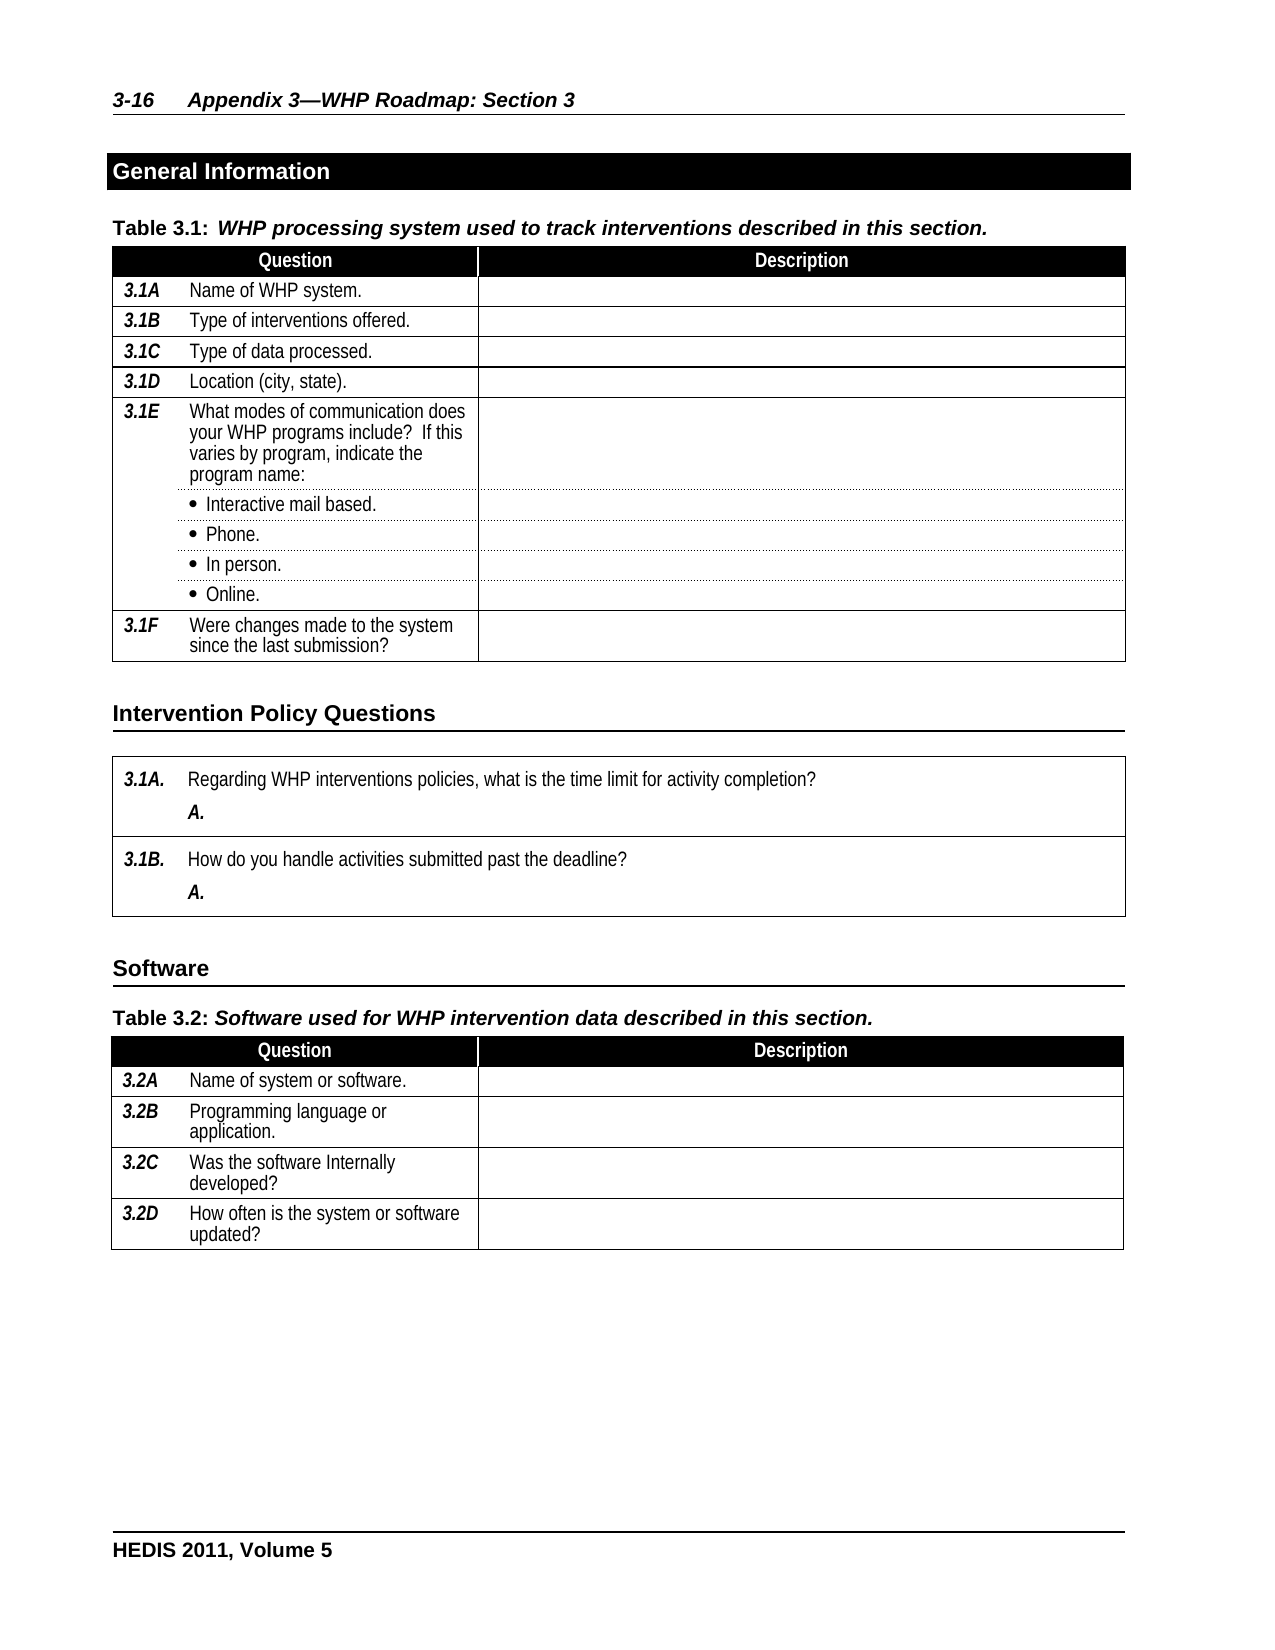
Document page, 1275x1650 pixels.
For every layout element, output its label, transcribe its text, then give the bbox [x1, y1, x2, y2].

table_cell In person. [178, 550, 478, 580]
table_cell 3.2A [112, 1067, 178, 1096]
table_cell Online. [178, 580, 478, 610]
text Software [112, 955, 1125, 987]
table_cell Type of interventions offered. [178, 307, 478, 336]
subtitle Table 3.1: WHP processing system used to track interventions described in this section. [112, 215, 1125, 239]
table_cell What modes of communication does your WHP programs include? If this varies by program, indicate the program name: [178, 398, 478, 489]
table_cell 3.1C [113, 337, 178, 366]
table_cell 3.1E [113, 398, 178, 610]
table_cell 3.1B. How do you handle activities submitted past the deadline? A. [113, 837, 1125, 916]
table_header Question [113, 247, 477, 276]
table_header Description [479, 247, 1125, 276]
table_cell [479, 398, 1125, 489]
table_cell [479, 611, 1125, 661]
table_cell [479, 520, 1125, 550]
text General Information [108, 154, 1129, 189]
table_header Description [479, 1037, 1123, 1066]
table_cell Location (city, state). [178, 368, 478, 397]
table_cell Programming language or application. [178, 1097, 478, 1147]
table_cell [479, 277, 1125, 306]
table_cell [479, 1148, 1123, 1198]
table_cell Name of system or software. [178, 1067, 478, 1096]
table_cell [479, 550, 1125, 580]
table_cell Was the software Internally developed? [178, 1148, 478, 1198]
table_cell Interactive mail based. [178, 489, 478, 519]
table_cell [479, 1097, 1123, 1147]
text Intervention Policy Questions [112, 700, 1125, 732]
table_cell Were changes made to the system since the last submission? [178, 611, 478, 661]
table_header Question [112, 1037, 477, 1066]
table_cell [479, 337, 1125, 366]
text Table 3.2: Software used for WHP intervention data described in this section. [112, 1006, 1125, 1029]
table_cell 3.1A [113, 277, 178, 306]
table_cell Name of WHP system. [178, 277, 478, 306]
table_cell [479, 580, 1125, 610]
table_cell 3.2B [112, 1097, 178, 1147]
table_cell [479, 1199, 1123, 1249]
table_cell 3.1B [113, 307, 178, 336]
table_cell 3.1D [113, 368, 178, 397]
table_cell 3.2D [112, 1199, 178, 1249]
table_cell 3.2C [112, 1148, 178, 1198]
table_cell 3.1F [113, 611, 178, 661]
table_cell [479, 368, 1125, 397]
table_cell Type of data processed. [178, 337, 478, 366]
table_header 3.1A. Regarding WHP interventions policies, what is the time limit for activity completion? A. [113, 757, 1125, 836]
table_cell [479, 307, 1125, 336]
table_cell Phone. [178, 520, 478, 550]
table_cell [479, 489, 1125, 519]
table_cell How often is the system or software updated? [178, 1199, 478, 1249]
table_cell [479, 1067, 1123, 1096]
